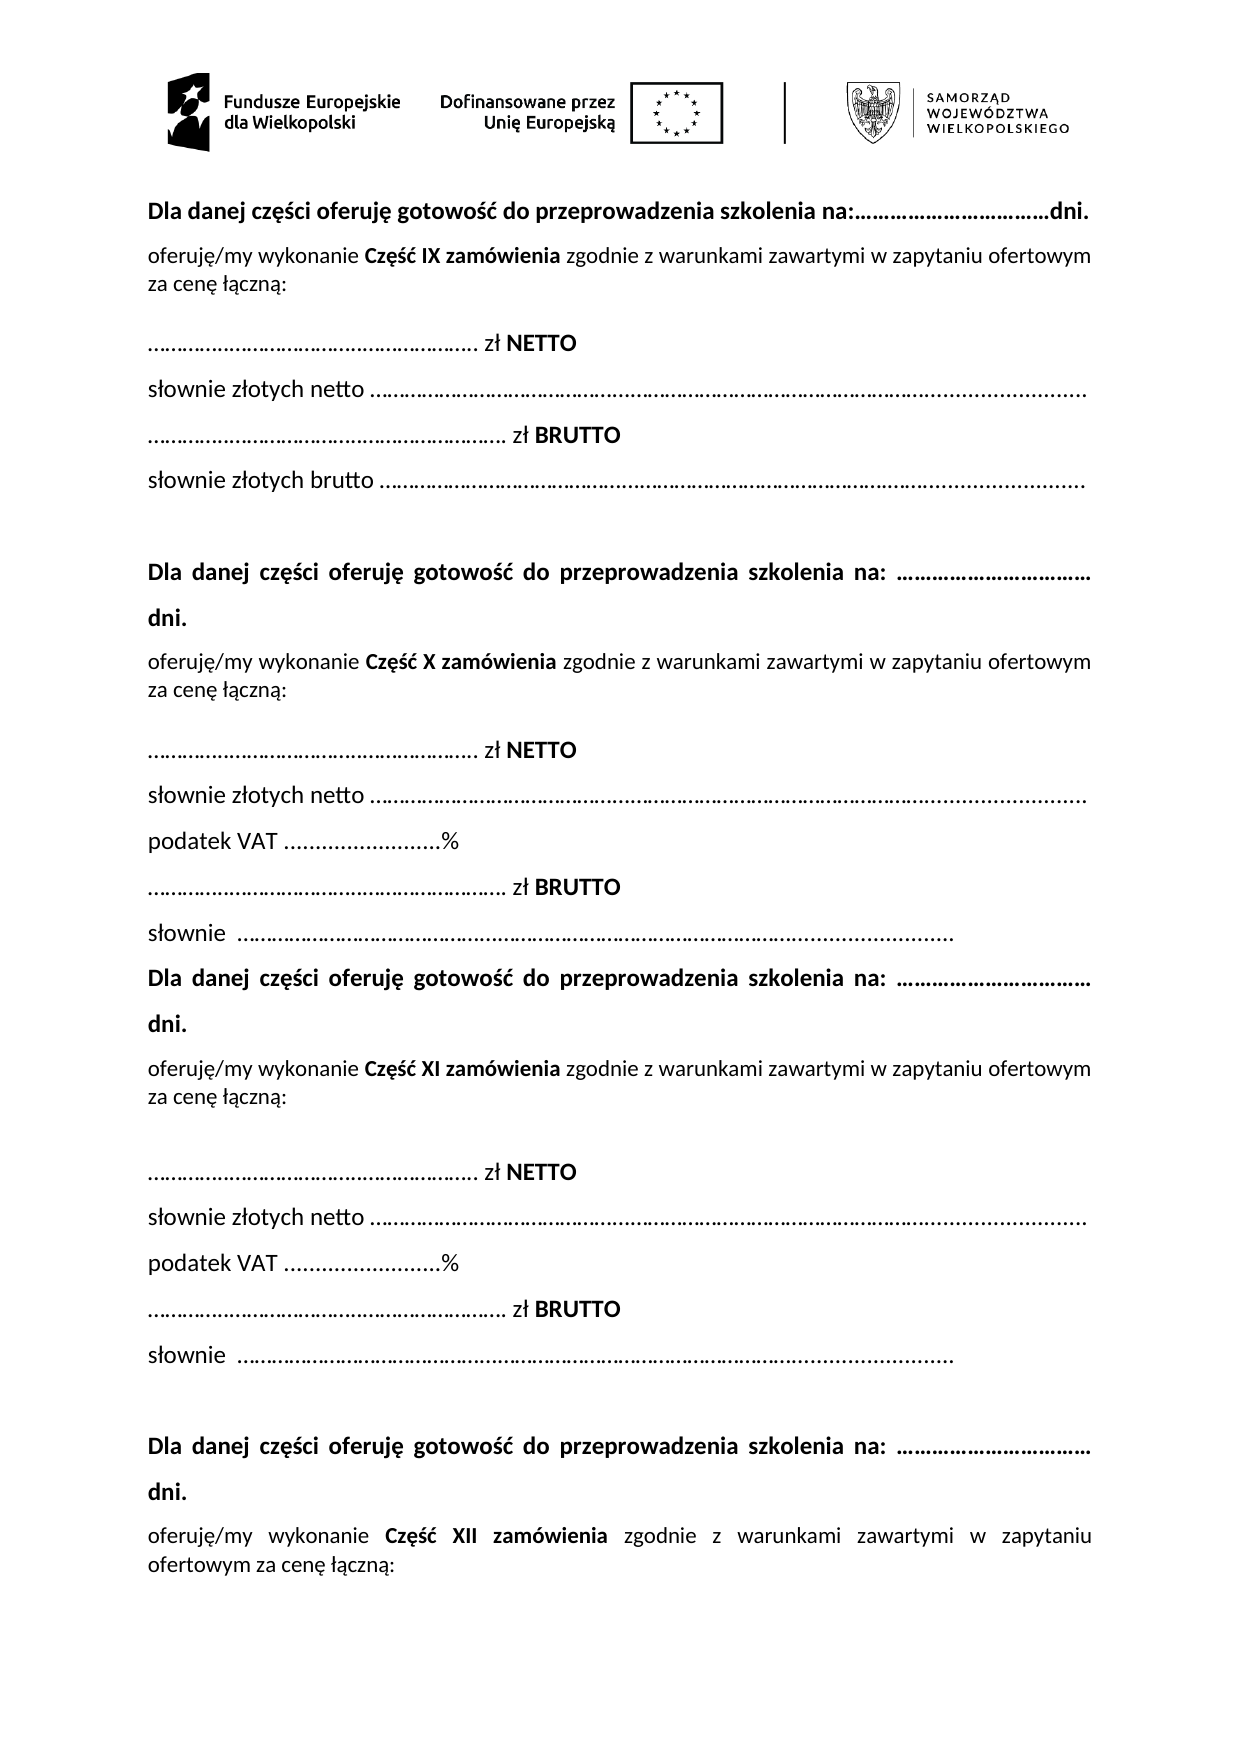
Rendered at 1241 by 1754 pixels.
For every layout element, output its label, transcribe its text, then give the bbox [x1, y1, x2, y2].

text słownie złotych netto ……………………………………...…………………………………………….......................... [148, 1202, 1093, 1232]
text oferuję/my wykonanie Część X zamówienia zgodnie z warunkami zawartymi w zapytaniu ofertowym za cenę łączną: [148, 647, 1093, 703]
text …………..…………………..……………………. zł BRUTTO [148, 1293, 1093, 1323]
text oferuję/my wykonanie Część IX zamówienia zgodnie z warunkami zawartymi w zapytaniu ofertowym za cenę łączną: [148, 241, 1093, 297]
text Dla danej części oferuję gotowość do przeprowadzenia szkolenia na:……………………………dni. [148, 195, 1093, 226]
text …………..…………………..……………….. zł NETTO [148, 1156, 1093, 1186]
text oferuję/my wykonanie Część XII zamówienia zgodnie z warunkami zawartymi w zapytaniu ofertowym za cenę łączną: [148, 1522, 1093, 1578]
text …………..…………………..……………….. zł NETTO [148, 327, 1093, 358]
text Dla danej części oferuję gotowość do przeprowadzenia szkolenia na: ……………………………dni. [148, 1430, 1093, 1506]
text podatek VAT .........................% [148, 825, 1093, 856]
text podatek VAT .........................% [148, 1247, 1093, 1278]
text Dla danej części oferuję gotowość do przeprowadzenia szkolenia na: ……………………………dni. [148, 556, 1093, 632]
text słownie ……………………………………...…………………………………………….......................... [148, 917, 1093, 947]
text oferuję/my wykonanie Część XI zamówienia zgodnie z warunkami zawartymi w zapytaniu ofertowym za cenę łączną: [148, 1054, 1093, 1110]
text …………..…………………..……………………. zł BRUTTO [148, 871, 1093, 902]
text słownie złotych netto ……………………………………...…………………………………………….......................... [148, 780, 1093, 810]
text …………..…………………..……………………. zł BRUTTO [148, 419, 1093, 449]
text …………..…………………..……………….. zł NETTO [148, 734, 1093, 764]
text słownie złotych netto ……………………………………...…………………………………………….......................... [148, 373, 1093, 403]
text słownie złotych brutto ……………………………………...…………………………………….…….......................... [148, 464, 1093, 495]
text słownie ……………………………………...…………………………………………….......................... [148, 1339, 1093, 1369]
text Dla danej części oferuję gotowość do przeprowadzenia szkolenia na: ……………………………dni. [148, 963, 1093, 1039]
